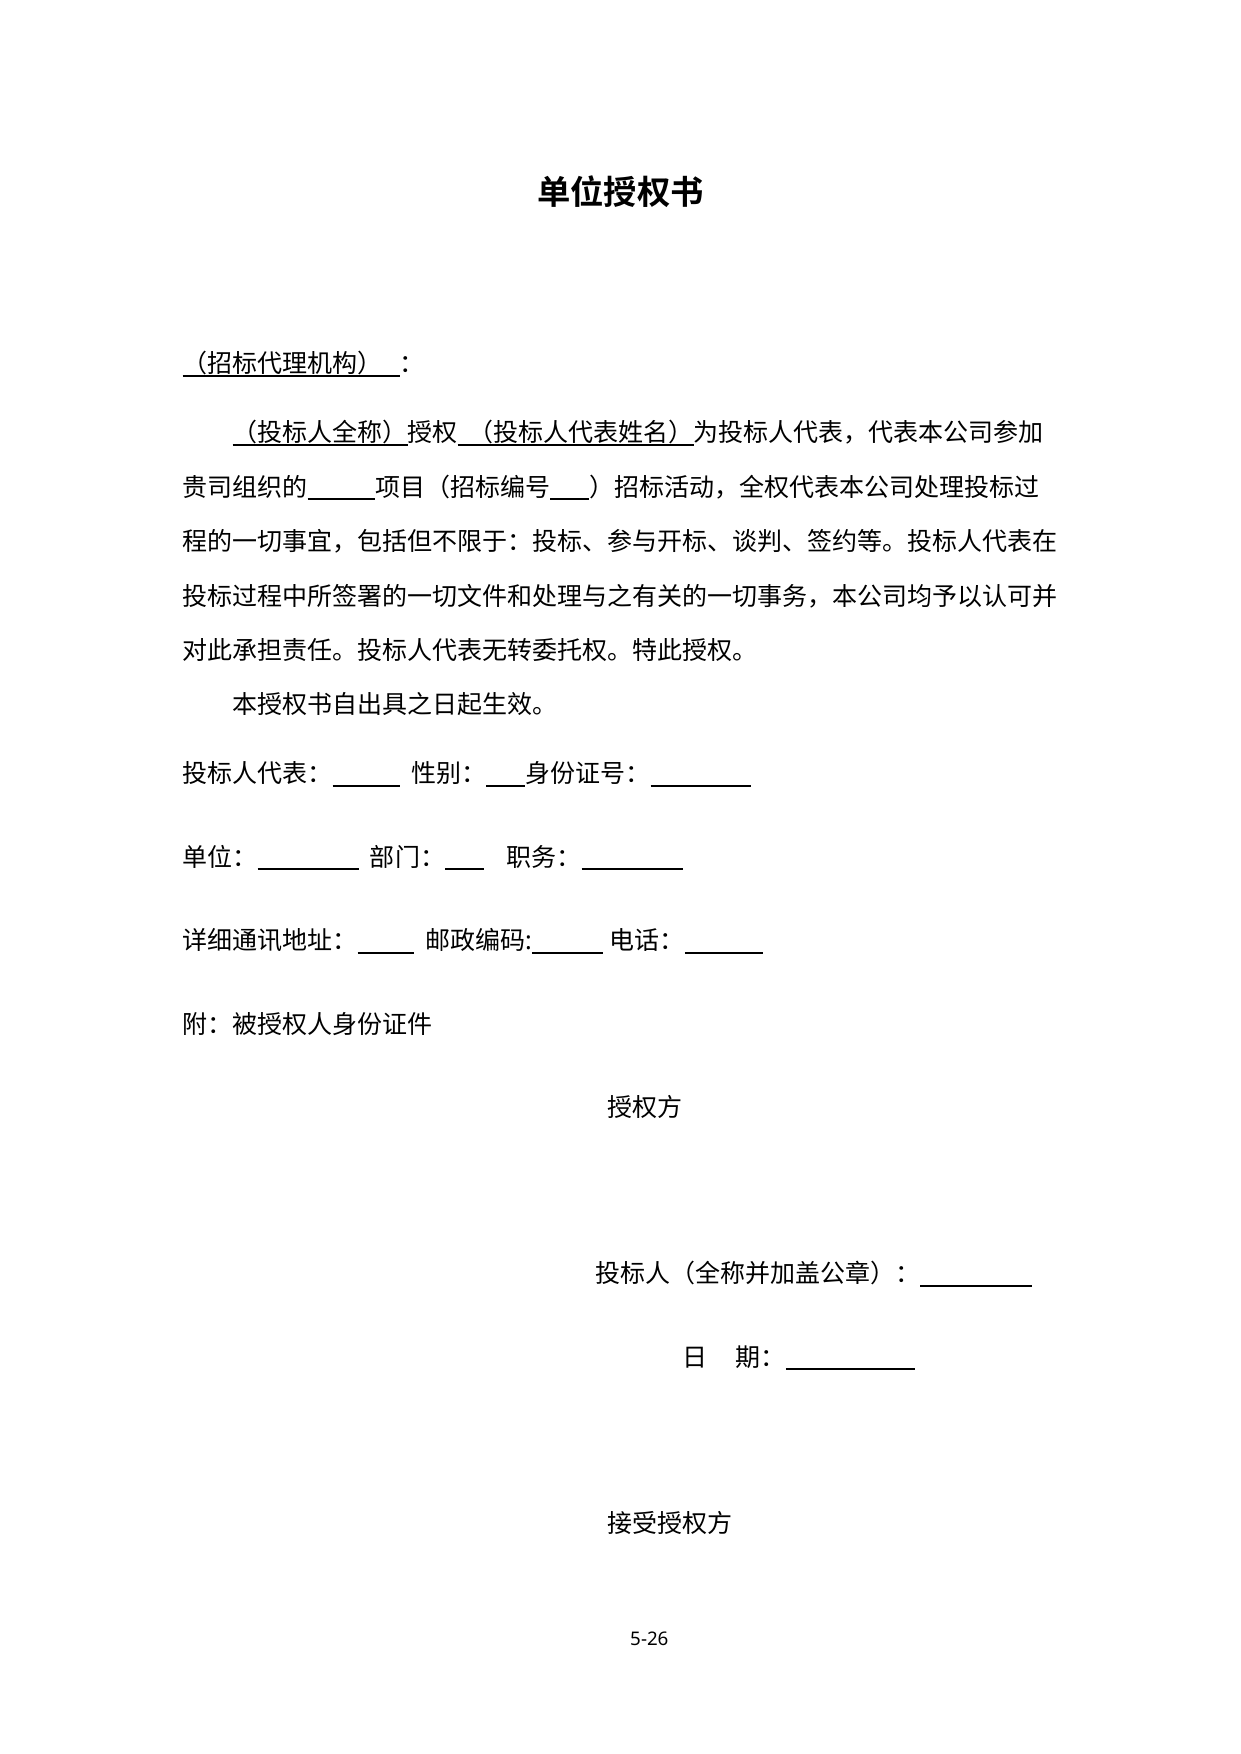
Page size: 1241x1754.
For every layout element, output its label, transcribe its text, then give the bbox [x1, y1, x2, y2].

text 单位： 部门： 职务： [182, 823, 1058, 888]
text （招标代理机构） ： [182, 329, 1058, 395]
text 日 期： [182, 1323, 1058, 1388]
text （投标人全称）授权 （投标人代表姓名）为投标人代表，代表本公司参加贵司组织的 项目（招标编号 ）招标活动，全权代表本公司处理投标过程的一切事宜，包括但不限于：投标、参与开标、谈判、签约等。投标人代表在投标过程中所签署的一切文件和处理与之有关的一切事务，本公司均予以认可并对此承担责任。投标人代表无转委托权。特此授权。 [182, 413, 1058, 667]
text 授权方 [182, 1073, 1058, 1139]
text 投标人（全称并加盖公章）： [182, 1239, 1058, 1304]
text 详细通讯地址： 邮政编码: 电话： [182, 906, 1058, 972]
text 附：被授权人身份证件 [182, 990, 1058, 1055]
text 投标人代表： 性别： 身份证号： [182, 739, 1058, 804]
text 本授权书自出具之日起生效。 [182, 685, 1058, 721]
text 接受授权方 [182, 1489, 1058, 1554]
text 单位授权书 [182, 157, 1058, 223]
